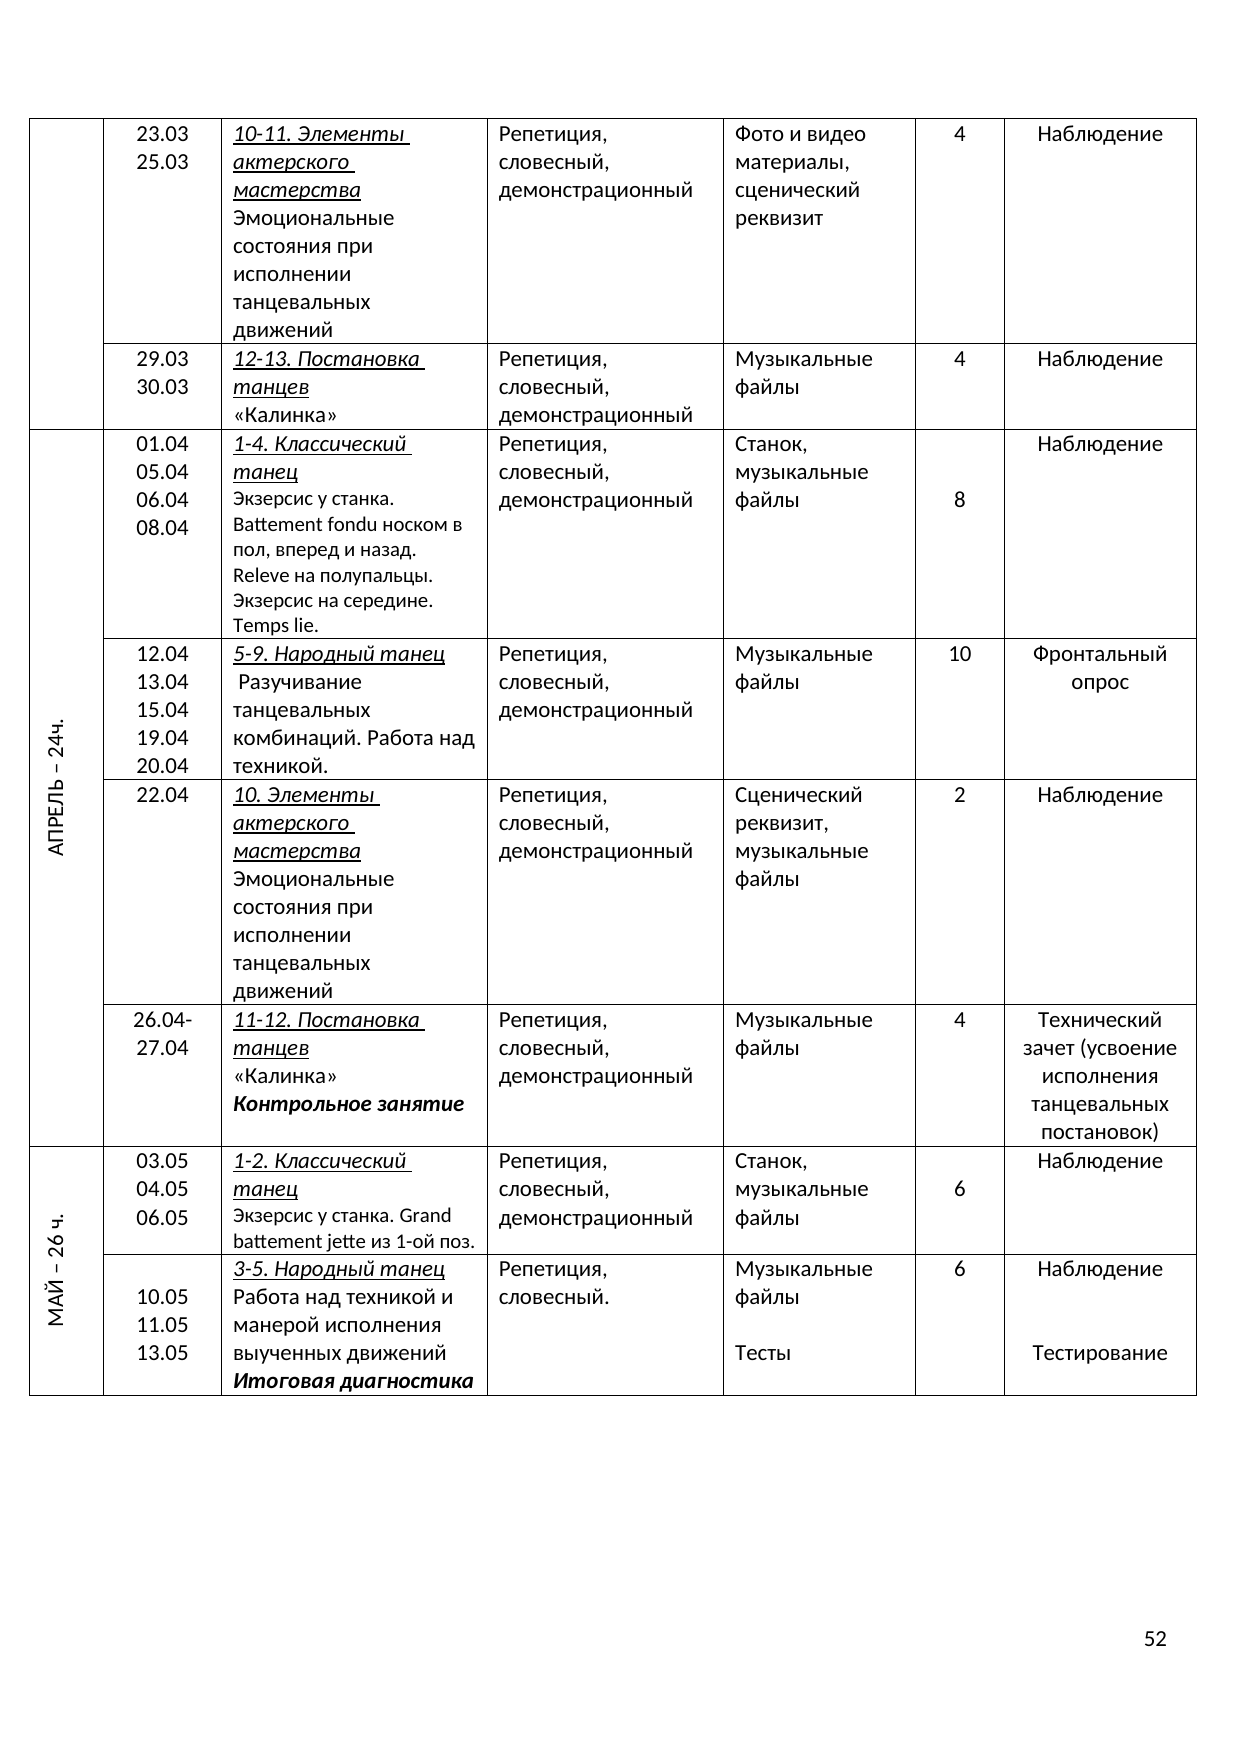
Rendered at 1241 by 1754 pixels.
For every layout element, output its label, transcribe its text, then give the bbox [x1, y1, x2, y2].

table_cell Наблюдение [1005, 119, 1196, 343]
table_cell АПРЕЛЬ – 24ч. [30, 430, 103, 1146]
table_cell 12-13. Постановка танцев «Калинка» [222, 344, 487, 428]
table_cell 10-11. Элементы актерского мастерства Эмоциональные состояния при исполнении танцевальных движений [222, 119, 487, 343]
table_cell 6 [916, 1255, 1004, 1394]
table_cell Технический зачет (усвоение исполнения танцевальных постановок) [1005, 1005, 1196, 1146]
table_cell 4 [916, 344, 1004, 428]
table_cell 10.05 11.05 13.05 [104, 1255, 221, 1394]
table_cell Репетиция, словесный. [488, 1255, 723, 1394]
table_cell Наблюдение [1005, 780, 1196, 1004]
table_cell 8 [916, 430, 1004, 638]
table_cell Наблюдение [1005, 430, 1196, 638]
table_cell 22.04 [104, 780, 221, 1004]
table_cell Фото и видео материалы, сценический реквизит [724, 119, 915, 343]
table_cell 10 [916, 639, 1004, 779]
table_cell Репетиция, словесный, демонстрационный [488, 639, 723, 779]
table_cell Репетиция, словесный, демонстрационный [488, 1147, 723, 1253]
table_cell 1-2. Классический танец Экзерсис у станка. Grand battement jette из 1-ой поз. [222, 1147, 487, 1253]
table_cell Станок, музыкальные файлы [724, 1147, 915, 1253]
table_cell 6 [916, 1147, 1004, 1253]
table_cell Репетиция, словесный, демонстрационный [488, 344, 723, 428]
table_cell 12.04 13.04 15.04 19.04 20.04 [104, 639, 221, 779]
table_cell Фронтальный опрос [1005, 639, 1196, 779]
table_cell Музыкальные файлы [724, 639, 915, 779]
table_cell Наблюдение [1005, 1147, 1196, 1253]
table_cell Музыкальные файлы [724, 1005, 915, 1146]
table_cell Музыкальные файлы [724, 344, 915, 428]
table_cell Репетиция, словесный, демонстрационный [488, 1005, 723, 1146]
table_cell 10. Элементы актерского мастерства Эмоциональные состояния при исполнении танцевальных движений [222, 780, 487, 1004]
table_cell 29.03 30.03 [104, 344, 221, 428]
table_cell Наблюдение Тестирование [1005, 1255, 1196, 1394]
table_cell 2 [916, 780, 1004, 1004]
table_cell 03.05 04.05 06.05 [104, 1147, 221, 1253]
table_cell 26.04-27.04 [104, 1005, 221, 1146]
table_cell 3-5. Народный танец Работа над техникой и манерой исполнения выученных движений Итоговая диагностика [222, 1255, 487, 1394]
table_cell Репетиция, словесный, демонстрационный [488, 780, 723, 1004]
table_cell Музыкальные файлы Тесты [724, 1255, 915, 1394]
table_cell Станок, музыкальные файлы [724, 430, 915, 638]
table_cell 5-9. Народный танец Разучивание танцевальных комбинаций. Работа над техникой. [222, 639, 487, 779]
table_cell МАЙ – 26 ч. [30, 1147, 103, 1394]
table_cell 11-12. Постановка танцев «Калинка» Контрольное занятие [222, 1005, 487, 1146]
table_cell 4 [916, 1005, 1004, 1146]
table_cell Репетиция, словесный, демонстрационный [488, 430, 723, 638]
table_cell Наблюдение [1005, 344, 1196, 428]
table_cell Сценический реквизит, музыкальные файлы [724, 780, 915, 1004]
table_cell 4 [916, 119, 1004, 343]
table_cell 01.04 05.04 06.04 08.04 [104, 430, 221, 638]
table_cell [488, 119, 723, 343]
table_cell 23.03 25.03 [104, 119, 221, 343]
table_cell 1-4. Классический танец Экзерсис у станка. Battement fondu носком в пол, вперед и назад. Releve на полупальцы. Экзерсис на середине. Temps lie. [222, 430, 487, 638]
